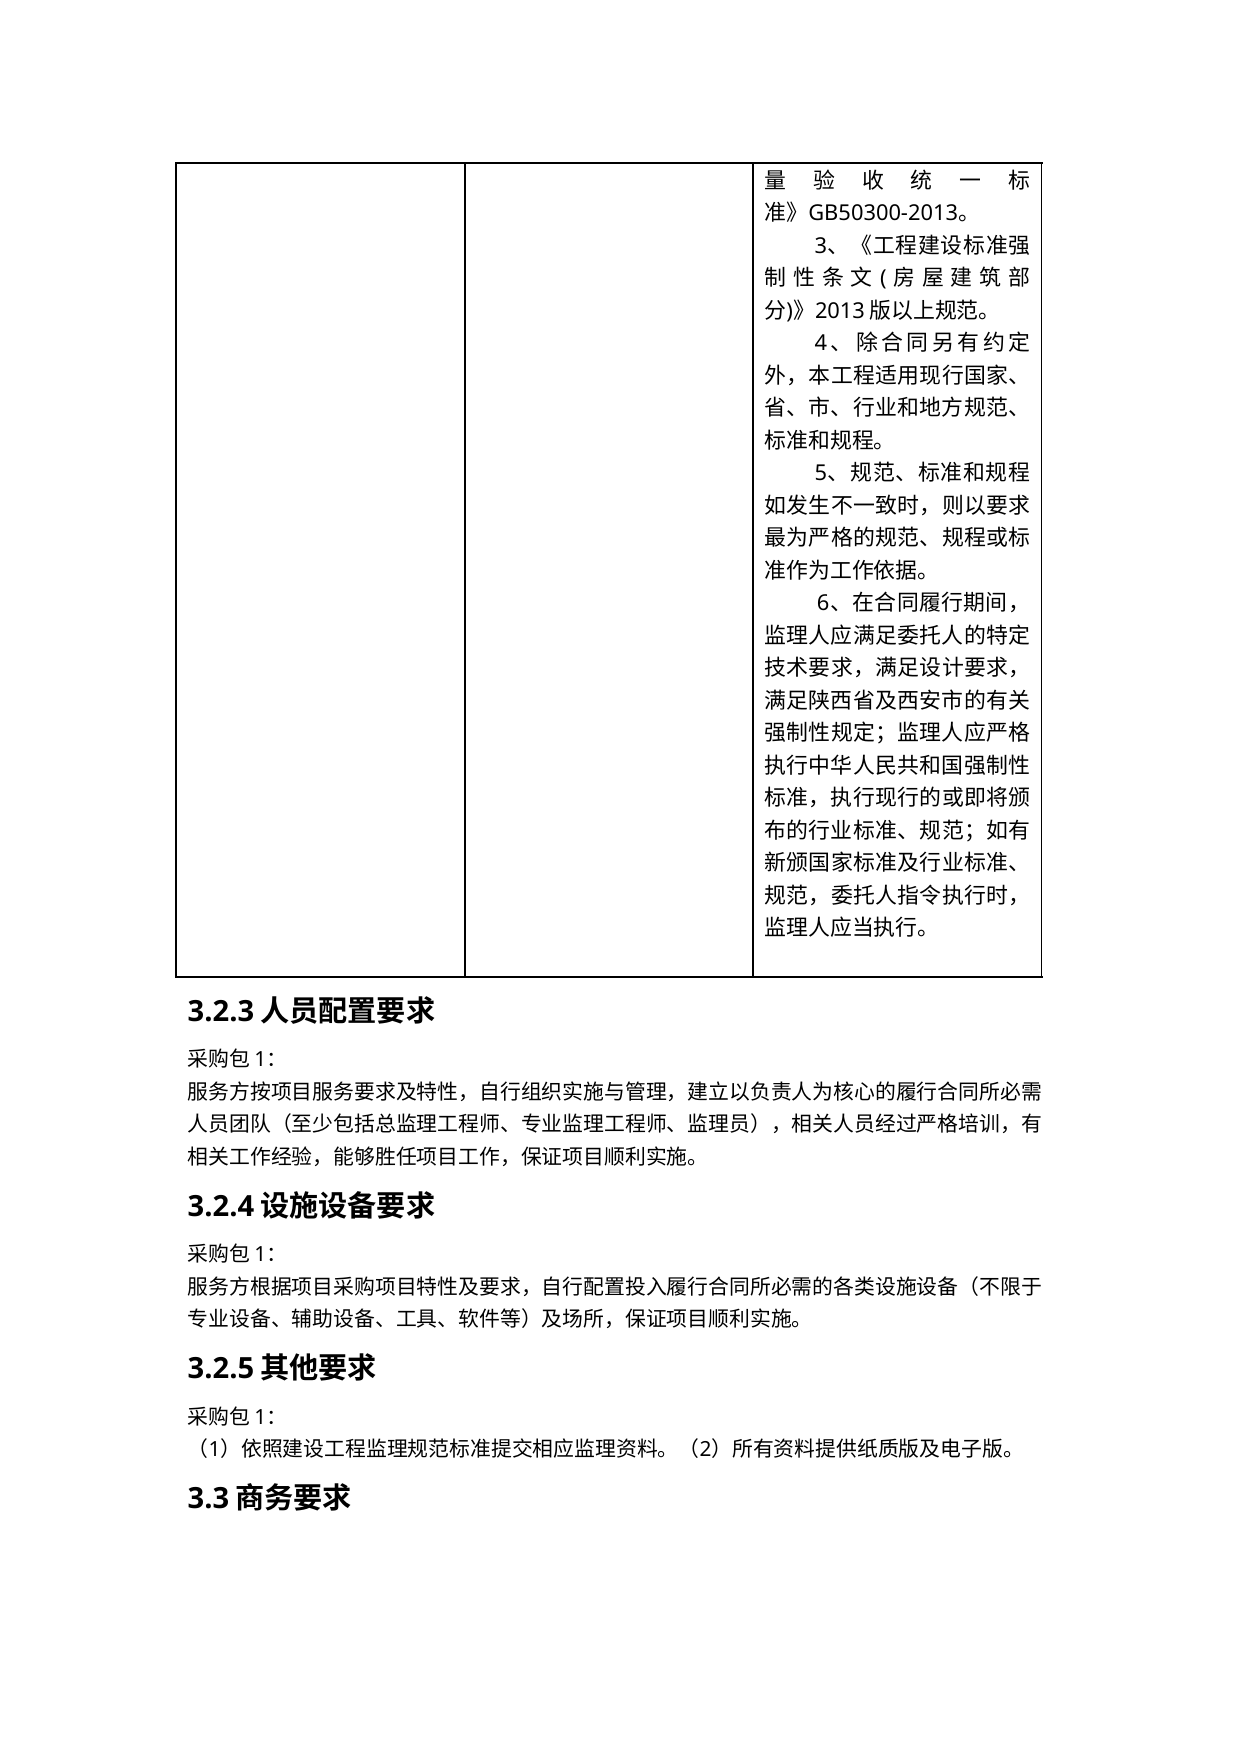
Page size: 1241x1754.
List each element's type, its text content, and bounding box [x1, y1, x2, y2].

text 采购包1： [187, 1043, 1053, 1075]
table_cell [754, 164, 1041, 976]
table_cell [466, 164, 752, 976]
text 服务方按项目服务要求及特性，自行组织实施与管理，建立以负责人为核心的履行合同所必需人员团队（至少包括总监理工程师、专业监理工程师、监理员），相关人员经过严格培训，有相关工作经验，能够胜任项目工作，保证项目顺利实施。 [187, 1075, 1053, 1173]
text 3.3商务要求 [187, 1465, 1053, 1530]
text 采购包1： [187, 1400, 1053, 1433]
text 3.2.5其他要求 [187, 1335, 1053, 1400]
text 3.2.4设施设备要求 [187, 1173, 1053, 1238]
text 服务方根据项目采购项目特性及要求，自行配置投入履行合同所必需的各类设施设备（不限于专业设备、辅助设备、工具、软件等）及场所，保证项目顺利实施。 [187, 1270, 1053, 1335]
table_cell 1 [177, 164, 464, 976]
text 3.2.3人员配置要求 [187, 978, 1053, 1043]
text 采购包1： [187, 1238, 1053, 1270]
text （1）依照建设工程监理规范标准提交相应监理资料。（2）所有资料提供纸质版及电子版。 [187, 1433, 1053, 1465]
